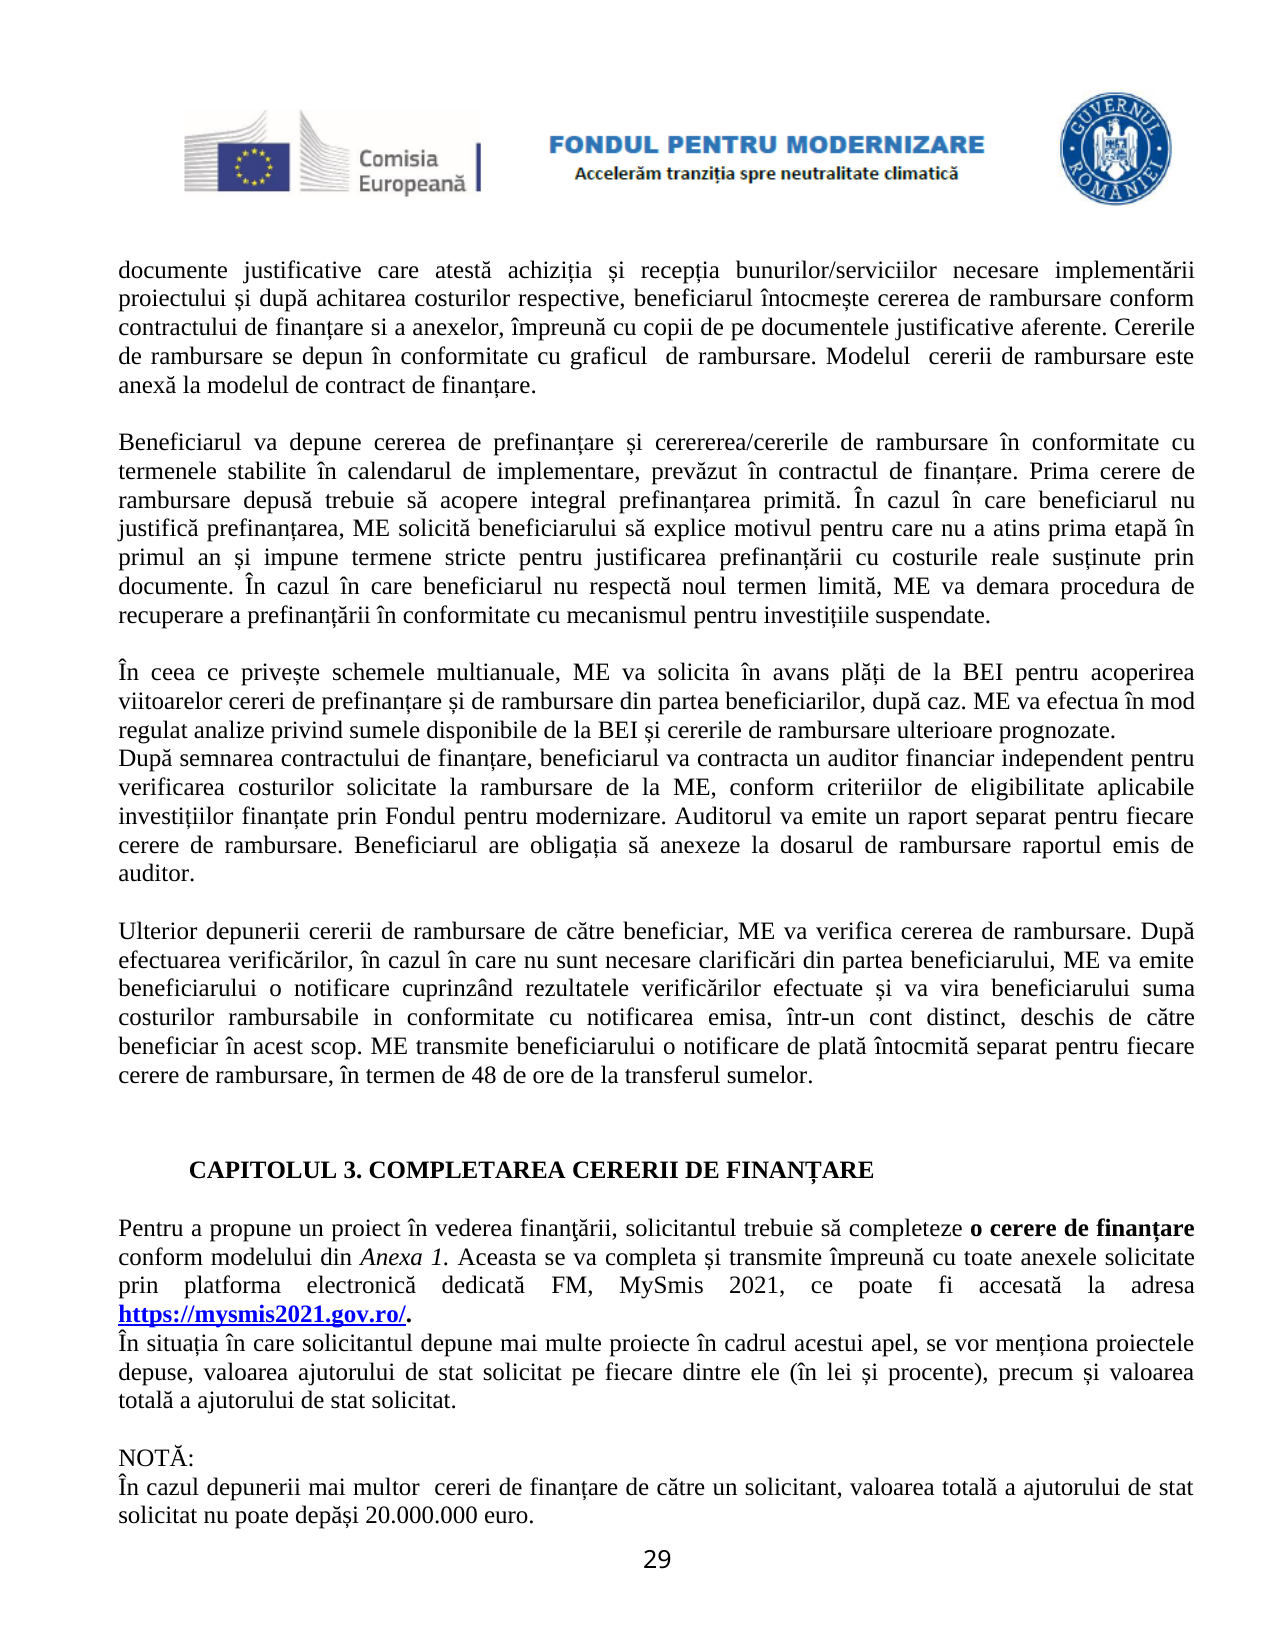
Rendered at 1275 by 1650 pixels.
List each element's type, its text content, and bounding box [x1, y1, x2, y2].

text Ulterior depunerii cererii de rambursare de către beneficiar, ME va verifica cererea de rambursare. După efectuarea verificărilor, în cazul în care nu sunt necesare clarificări din partea beneficiarului, ME va emite beneficiarului o notificare cuprinzând rezultatele verificărilor efectuate și va vira beneficiarului suma costurilor rambursabile in conformitate cu notificarea emisa, într-un cont distinct, deschis de către beneficiar în acest scop. ME transmite beneficiarului o notificare de plată întocmită separat pentru fiecare cerere de rambursare, în termen de 48 de ore de la transferul sumelor. [118, 916, 1196, 1088]
text În ceea ce privește schemele multianuale, ME va solicita în avans plăți de la BEI pentru acoperirea viitoarelor cereri de prefinanțare și de rambursare din partea beneficiarilor, după caz. ME va efectua în mod regulat analize privind sumele disponibile de la BEI și cererile de rambursare ulterioare prognozate. [118, 657, 1196, 743]
text Beneficiarul va depune cererea de prefinanțare și cerererea/cererile de rambursare în conformitate cu termenele stabilite în calendarul de implementare, prevăzut în contractul de finanțare. Prima cerere de rambursare depusă trebuie să acopere integral prefinanțarea primită. În cazul în care beneficiarul nu justifică prefinanțarea, ME solicită beneficiarului să explice motivul pentru care nu a atins prima etapă în primul an și impune termene stricte pentru justificarea prefinanțării cu costurile reale susținute prin documente. În cazul în care beneficiarul nu respectă noul termen limită, ME va demara procedura de recuperare a prefinanțării în conformitate cu mecanismul pentru investițiile suspendate. [118, 427, 1196, 628]
text În situația în care solicitantul depune mai multe proiecte în cadrul acestui apel, se vor menționa proiectele depuse, valoarea ajutorului de stat solicitat pe fiecare dintre ele (în lei și procente), precum și valoarea totală a ajutorului de stat solicitat. [118, 1328, 1196, 1414]
subtitle CAPITOLUL 3. COMPLETAREA CERERII DE FINANȚARE [189, 1155, 1196, 1184]
text NOTĂ: [118, 1443, 1196, 1472]
text După semnarea contractului de finanțare, beneficiarul va contracta un auditor financiar independent pentru verificarea costurilor solicitate la rambursare de la ME, conform criteriilor de eligibilitate aplicabile investițiilor finanțate prin Fondul pentru modernizare. Auditorul va emite un raport separat pentru fiecare cerere de rambursare. Beneficiarul are obligația să anexeze la dosarul de rambursare raportul emis de auditor. [118, 743, 1196, 887]
picture [144, 69, 1223, 227]
text Pentru a propune un proiect în vederea finanţării, solicitantul trebuie să completeze o cerere de finanțare conform modelului din Anexa 1. Aceasta se va completa și transmite împreună cu toate anexele solicitate prin platforma electronică dedicată FM, MySmis 2021, ce poate fi accesată la adresa https://mysmis2021.gov.ro/. [118, 1213, 1196, 1328]
text În cazul depunerii mai multor cereri de finanțare de către un solicitant, valoarea totală a ajutorului de stat solicitat nu poate depăși 20.000.000 euro. [118, 1472, 1196, 1529]
